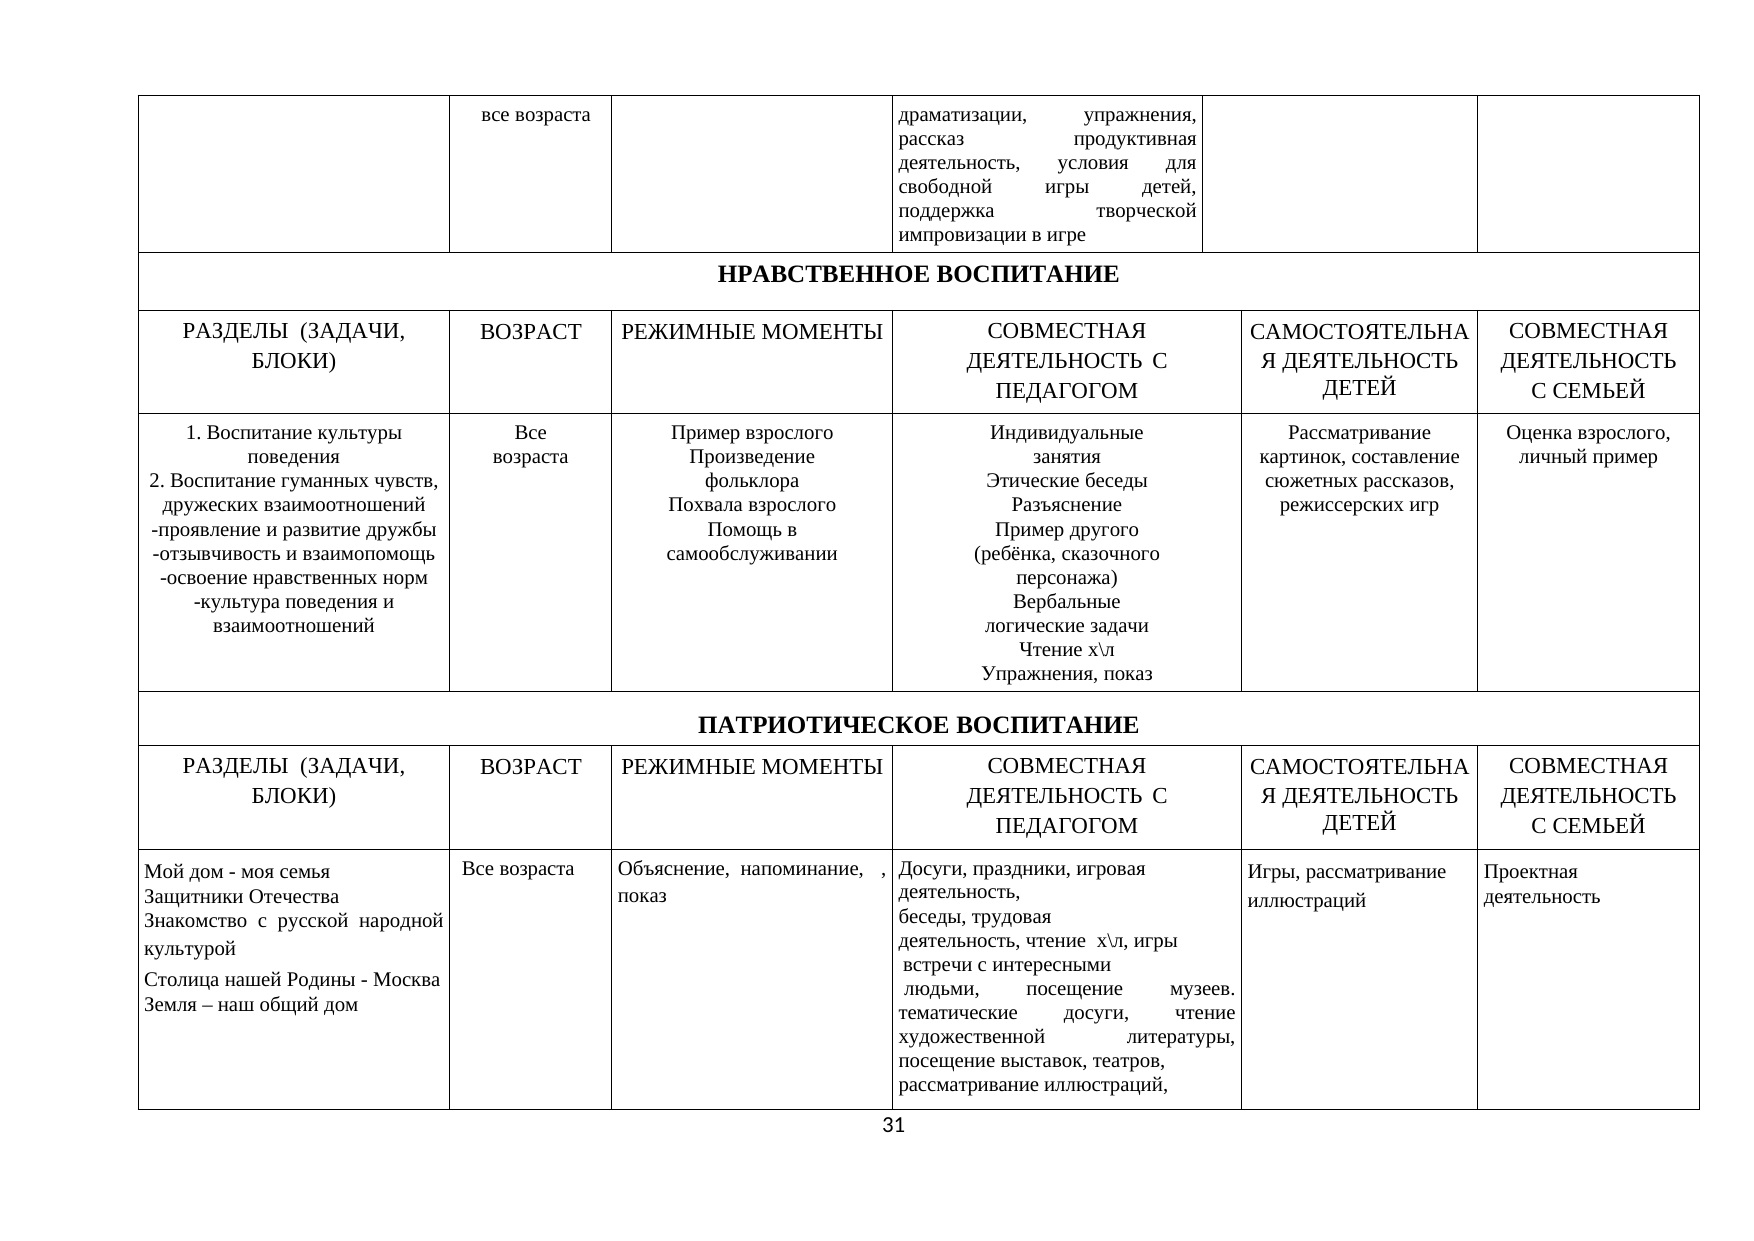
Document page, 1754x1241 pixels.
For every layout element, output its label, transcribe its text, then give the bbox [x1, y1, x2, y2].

table_cell СОВМЕСТНАЯ ДЕЯТЕЛЬНОСТЬ С ПЕДАГОГОМ [893, 746, 1241, 848]
table_cell РЕЖИМНЫЕ МОМЕНТЫ [612, 311, 892, 413]
table_cell Оценка взрослого, личный пример [1478, 414, 1699, 691]
table_cell САМОСТОЯТЕЛЬНАЯ ДЕЯТЕЛЬНОСТЬ ДЕТЕЙ [1242, 746, 1477, 848]
table_cell ПАТРИОТИЧЕСКОЕ ВОСПИТАНИЕ [139, 692, 1699, 745]
table_cell [139, 96, 449, 252]
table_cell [893, 96, 1202, 252]
table_cell Все возраста [450, 850, 611, 1109]
table_cell РЕЖИМНЫЕ МОМЕНТЫ [612, 746, 892, 848]
table_cell СОВМЕСТНАЯ ДЕЯТЕЛЬНОСТЬ С СЕМЬЕЙ [1478, 746, 1699, 848]
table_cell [612, 96, 892, 252]
table_cell СОВМЕСТНАЯ ДЕЯТЕЛЬНОСТЬ С ПЕДАГОГОМ [893, 311, 1241, 413]
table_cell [893, 850, 1241, 1109]
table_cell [450, 96, 611, 252]
table_cell ВОЗРАСТ [450, 311, 611, 413]
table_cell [1242, 850, 1477, 1109]
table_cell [612, 850, 892, 1109]
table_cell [1203, 96, 1477, 252]
table_cell Рассматривание картинок, составление сюжетных рассказов, режиссерских игр [1242, 414, 1477, 691]
table_cell НРАВСТВЕННОЕ ВОСПИТАНИЕ [139, 253, 1699, 310]
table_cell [1478, 850, 1699, 1109]
table_cell Индивидуальные занятия Этические беседы Разъяснение Пример другого (ребёнка, сказочного персонажа) Вербальные логические задачи Чтение х\л Упражнения, показ [893, 414, 1241, 691]
table_cell 1. Воспитание культуры поведения 2. Воспитание гуманных чувств, дружеских взаимоотношений -проявление и развитие дружбы -отзывчивость и взаимопомощь -освоение нравственных норм -культура поведения и взаимоотношений [139, 414, 449, 691]
table_cell РАЗДЕЛЫ (ЗАДАЧИ, БЛОКИ) [139, 311, 449, 413]
table_cell Пример взрослого Произведение фольклора Похвала взрослого Помощь в самообслуживании [612, 414, 892, 691]
table_cell РАЗДЕЛЫ (ЗАДАЧИ, БЛОКИ) [139, 746, 449, 848]
table_cell Все возраста [450, 414, 611, 691]
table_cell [1478, 96, 1699, 252]
table_cell САМОСТОЯТЕЛЬНАЯ ДЕЯТЕЛЬНОСТЬ ДЕТЕЙ [1242, 311, 1477, 413]
table_cell СОВМЕСТНАЯ ДЕЯТЕЛЬНОСТЬ С СЕМЬЕЙ [1478, 311, 1699, 413]
table_cell ВОЗРАСТ [450, 746, 611, 848]
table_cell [139, 850, 449, 1109]
